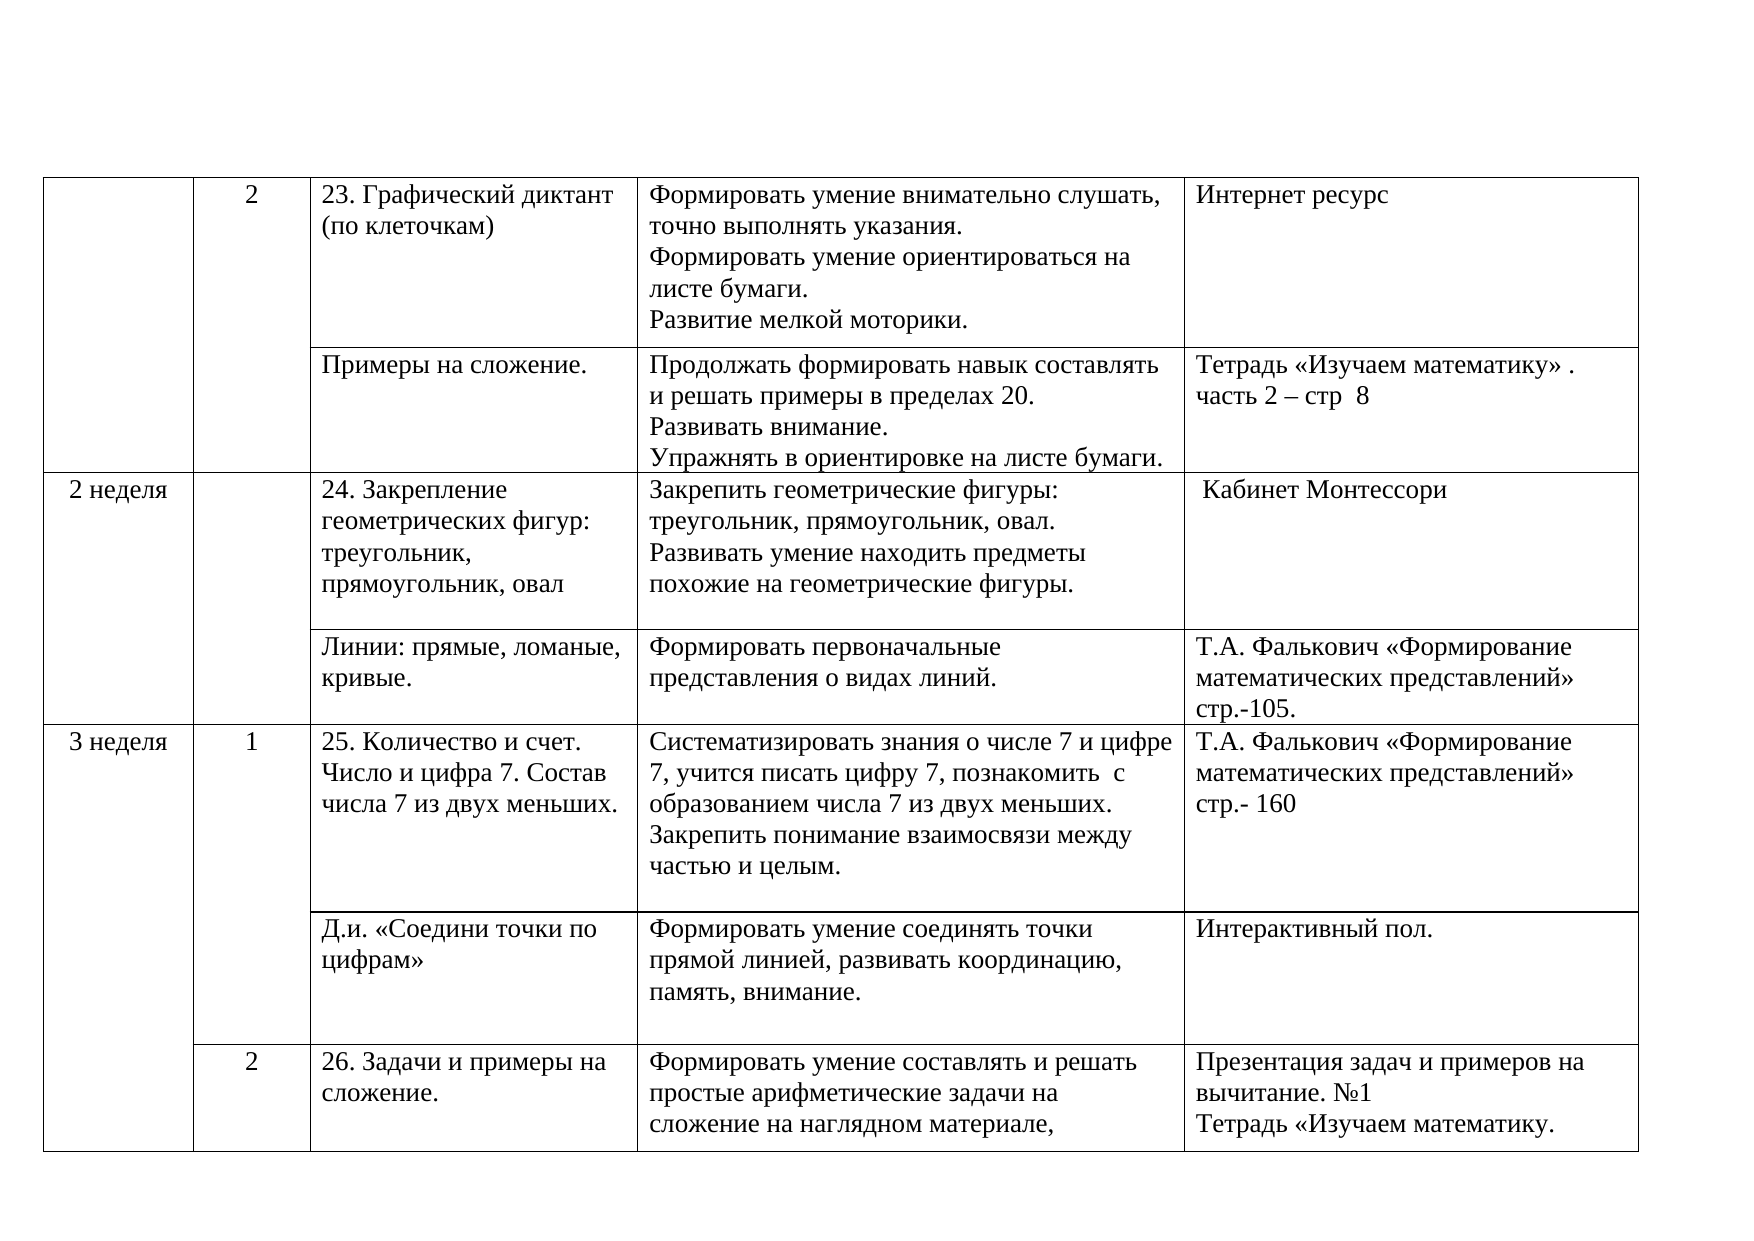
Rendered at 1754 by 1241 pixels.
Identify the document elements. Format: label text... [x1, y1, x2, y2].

table_cell [194, 473, 310, 723]
table_cell Т.А. Фалькович «Формирование математических представлений» стр.-105. [1185, 630, 1638, 723]
table_cell Т.А. Фалькович «Формирование математических представлений» стр.- 160 [1185, 725, 1638, 911]
table_cell Линии: прямые, ломаные, кривые. [311, 630, 637, 723]
table_cell 1 [194, 725, 310, 1044]
table_cell Интерактивный пол. [1185, 913, 1638, 1044]
table_cell 2 неделя [44, 473, 193, 723]
table_cell Д.и. «Соедини точки по цифрам» [311, 913, 637, 1044]
table_cell 24. Закрепление геометрических фигур: треугольник, прямоугольник, овал [311, 473, 637, 629]
table_cell Интернет ресурс [1185, 178, 1638, 347]
table_cell Формировать умение внимательно слушать, точно выполнять указания. Формировать умение ориентироваться на листе бумаги. Развитие мелкой моторики. [638, 178, 1184, 347]
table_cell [311, 1045, 637, 1151]
table_cell 2 [194, 1045, 310, 1151]
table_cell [1185, 1045, 1638, 1151]
table_cell Систематизировать знания о числе 7 и цифре 7, учится писать цифру 7, познакомить с образованием числа 7 из двух меньших. Закрепить понимание взаимосвязи между частью и целым. [638, 725, 1184, 911]
table_cell 3 неделя [44, 725, 193, 1151]
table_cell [638, 1045, 1184, 1151]
table_cell Тетрадь «Изучаем математику» . часть 2 – стр 8 [1185, 348, 1638, 472]
table_cell Кабинет Монтессори [1185, 473, 1638, 629]
table_cell 23. Графический диктант (по клеточкам) [311, 178, 637, 347]
table_cell 2 [194, 178, 310, 472]
table_cell 25. Количество и счет. Число и цифра 7. Состав числа 7 из двух меньших. [311, 725, 637, 911]
table_cell Формировать умение соединять точки прямой линией, развивать координацию, память, внимание. [638, 913, 1184, 1044]
table_cell Продолжать формировать навык составлять и решать примеры в пределах 20. Развивать внимание. Упражнять в ориентировке на листе бумаги. [638, 348, 1184, 472]
table_cell Примеры на сложение. [311, 348, 637, 472]
table_cell Формировать первоначальные представления о видах линий. [638, 630, 1184, 723]
table_cell Закрепить геометрические фигуры: треугольник, прямоугольник, овал. Развивать умение находить предметы похожие на геометрические фигуры. [638, 473, 1184, 629]
